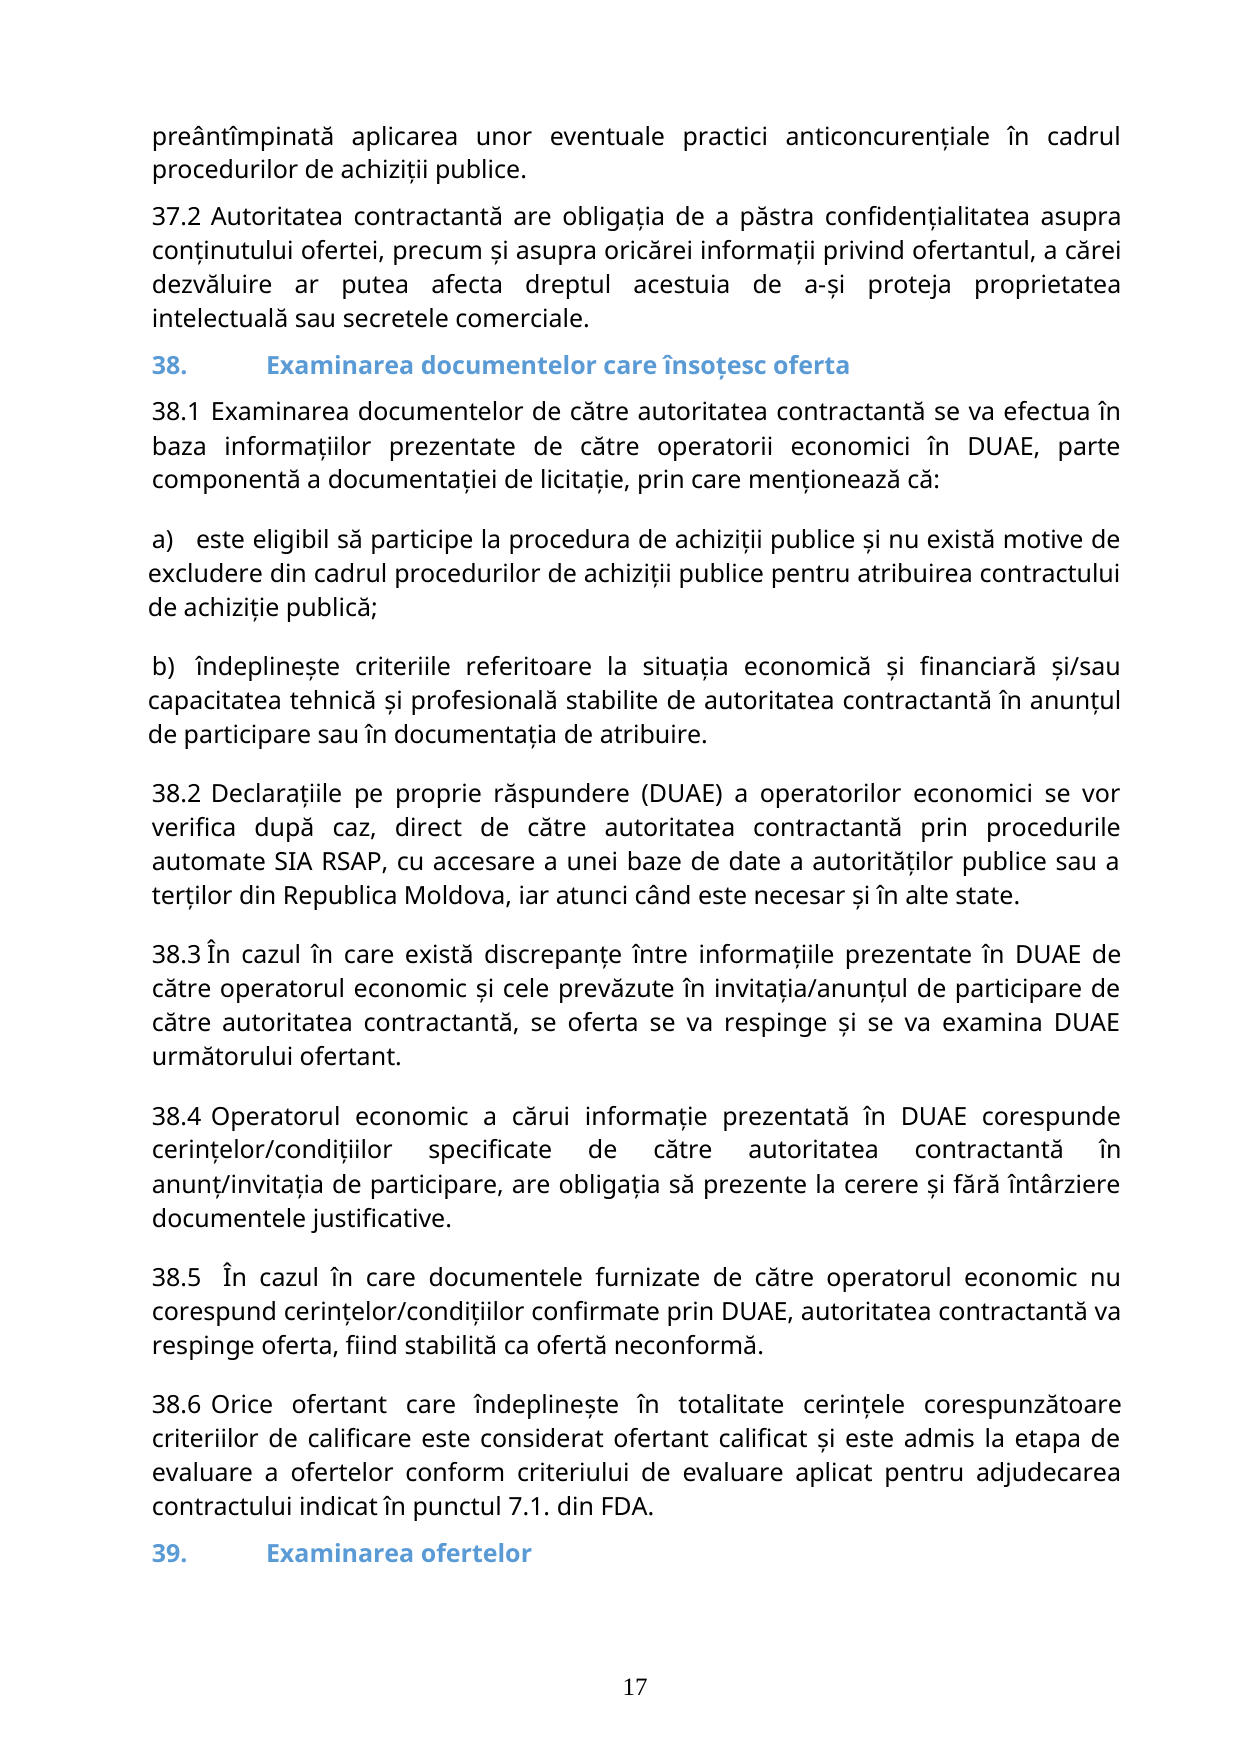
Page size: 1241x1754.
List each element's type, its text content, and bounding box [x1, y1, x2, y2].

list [152, 118, 1122, 186]
list Operatorul economic a cărui informație prezentată în DUAE corespunde cerințelor/condițiilor specificate de către autoritatea contractantă în anunț/invitația de participare, are obligația să prezente la cerere și fără întârziere documentele justificative. [152, 1098, 1122, 1234]
list În cazul în care există discrepanțe între informațiile prezentate în DUAE de către operatorul economic și cele prevăzute în invitația/anunțul de participare de către autoritatea contractantă, se oferta se va respinge și se va examina DUAE următorului ofertant. [152, 937, 1122, 1073]
list Examinarea documentelor de către autoritatea contractantă se va efectua în baza informațiilor prezentate de către operatorii economici în DUAE, parte componentă a documentației de licitație, prin care menționează că: [152, 394, 1122, 496]
list Orice ofertant care îndeplineşte în totalitate cerinţele corespunzătoare criteriilor de calificare este considerat ofertant calificat și este admis la etapa de evaluare a ofertelor conform criteriului de evaluare aplicat pentru adjudecarea contractului indicat în punctul 7.1. din FDA. [152, 1387, 1122, 1523]
list Autoritatea contractantă are obligaţia de a păstra confidenţialitatea asupra conţinutului ofertei, precum şi asupra oricărei informaţii privind ofertantul, a cărei dezvăluire ar putea afecta dreptul acestuia de a-şi proteja proprietatea intelectuală sau secretele comerciale. [152, 199, 1122, 335]
list îndeplinește criteriile referitoare la situația economică și financiară și/sau capacitatea tehnică și profesională stabilite de autoritatea contractantă în anunțul de participare sau în documentația de atribuire. [148, 648, 1122, 751]
subtitle Examinarea documentelor care însoțesc oferta [152, 347, 1122, 382]
list este eligibil să participe la procedura de achiziții publice și nu există motive de excludere din cadrul procedurilor de achiziții publice pentru atribuirea contractului de achiziție publică; [148, 521, 1122, 623]
list Declarațiile pe proprie răspundere (DUAE) a operatorilor economici se vor verifica după caz, direct de către autoritatea contractantă prin procedurile automate SIA RSAP, cu accesare a unei baze de date a autorităților publice sau a terților din Republica Moldova, iar atunci când este necesar și în alte state. [152, 776, 1122, 912]
list În cazul în care documentele furnizate de către operatorul economic nu corespund cerințelor/condițiilor confirmate prin DUAE, autoritatea contractantă va respinge oferta, fiind stabilită ca ofertă neconformă. [152, 1259, 1122, 1362]
subtitle Examinarea ofertelor [152, 1535, 1122, 1569]
